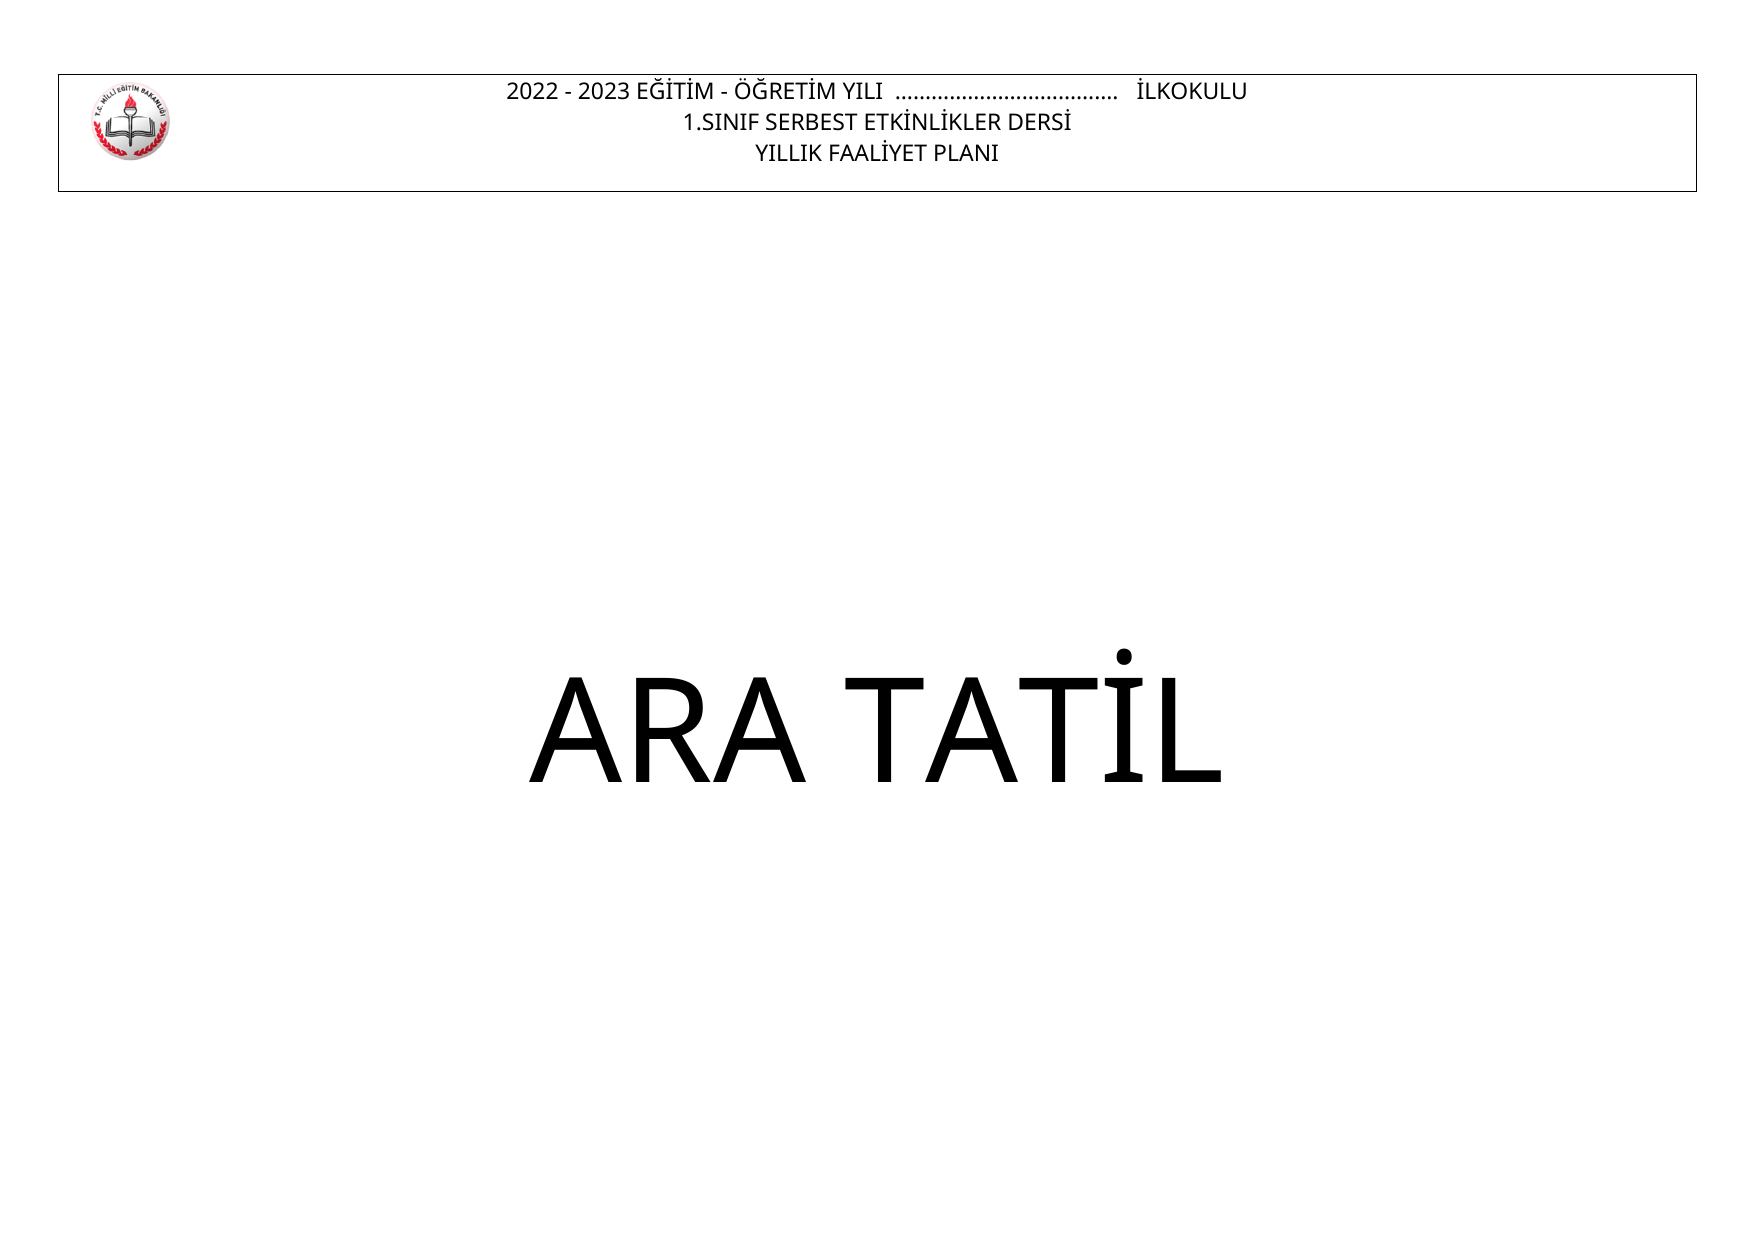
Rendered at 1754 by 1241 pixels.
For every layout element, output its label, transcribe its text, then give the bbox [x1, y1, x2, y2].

picture [85, 77, 175, 167]
text ARA TATİL [59, 627, 1695, 826]
